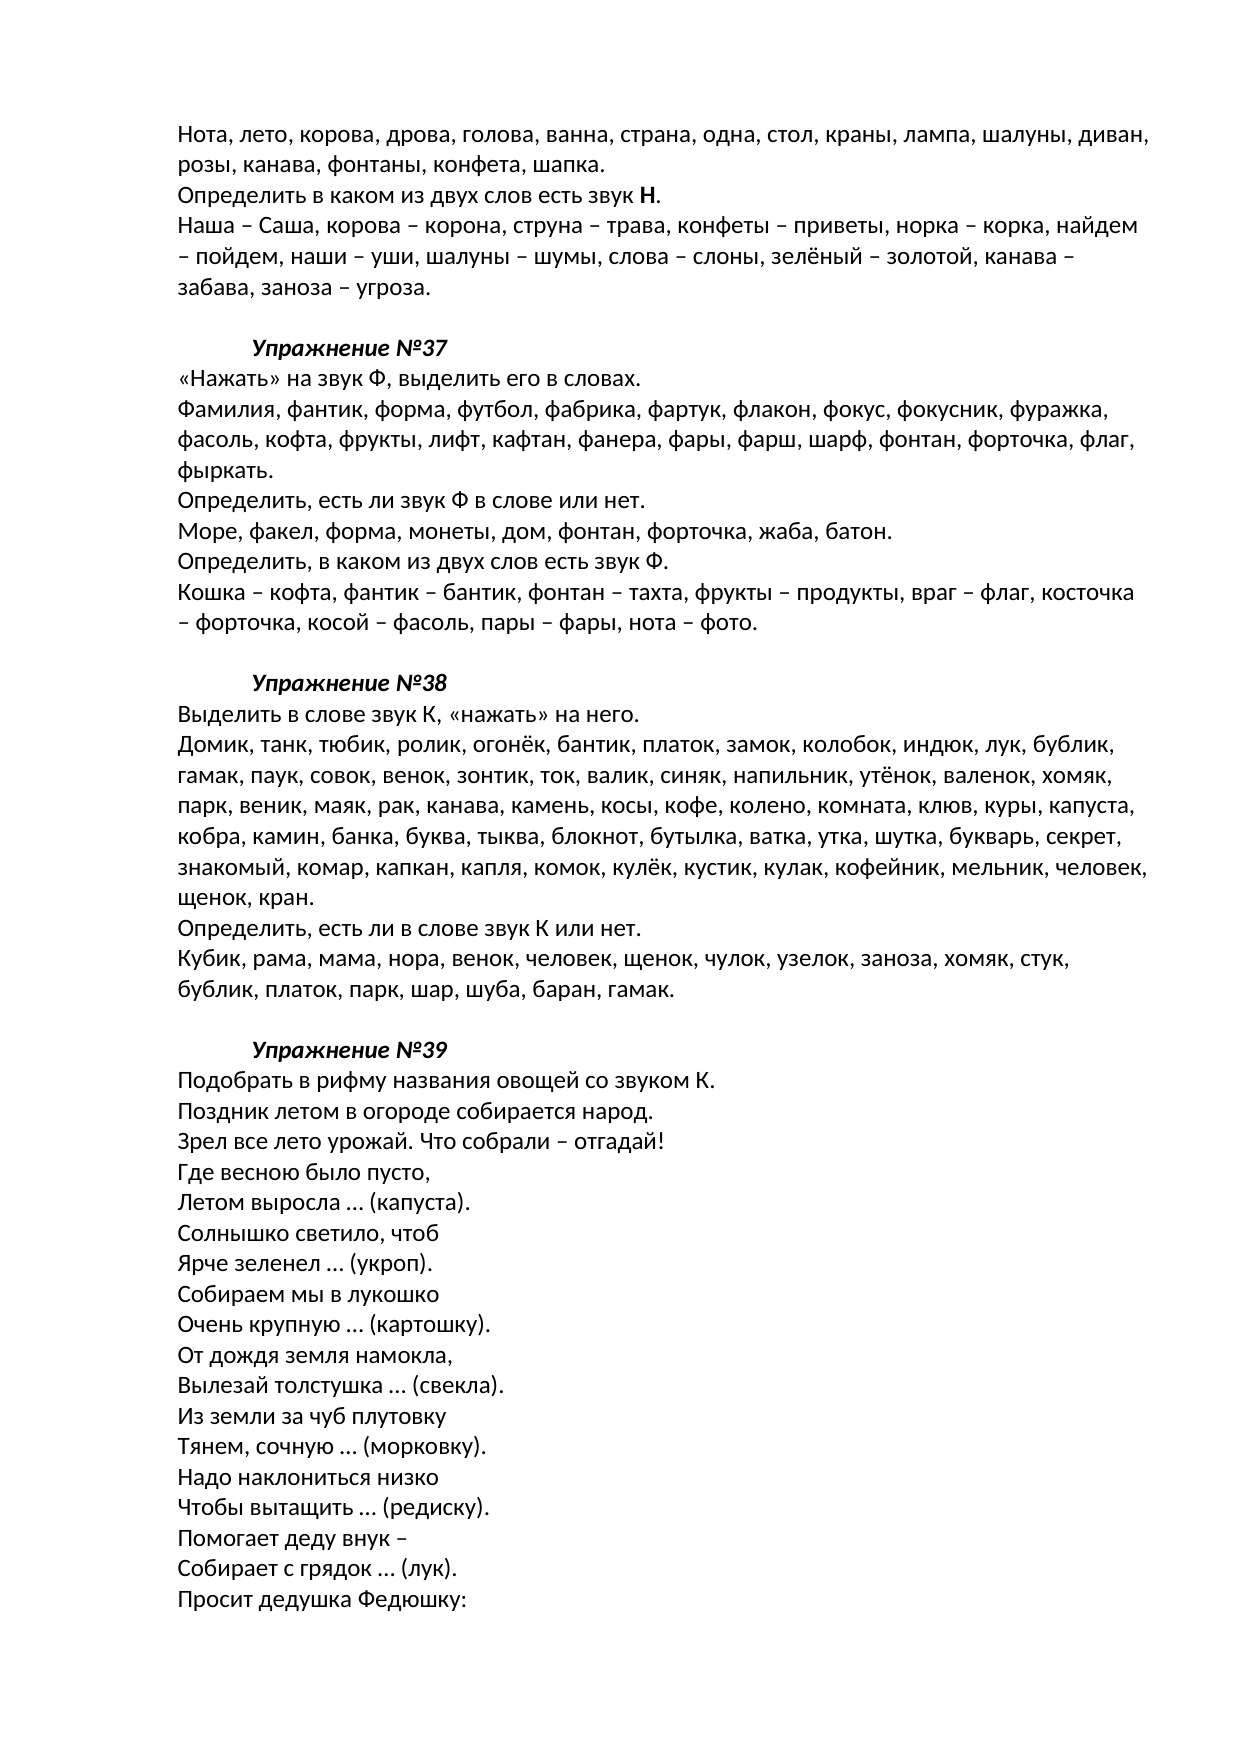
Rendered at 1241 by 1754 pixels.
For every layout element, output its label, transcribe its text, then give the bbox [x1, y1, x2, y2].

text Выделить в слове звук К, «нажать» на него. [177, 698, 1152, 728]
text Поздник летом в огороде собирается народ. [177, 1095, 1152, 1125]
text Определить, есть ли звук Ф в слове или нет. [177, 484, 1152, 515]
text Упражнение №37 [177, 332, 1152, 362]
text Очень крупную … (картошку). [177, 1308, 1152, 1339]
text Подобрать в рифму названия овощей со звуком К. [177, 1064, 1152, 1095]
text Определить в каком из двух слов есть звук Н. [177, 179, 1152, 210]
text Где весною было пусто, [177, 1156, 1152, 1186]
text Фамилия, фантик, форма, футбол, фабрика, фартук, флакон, фокус, фокусник, фуражка, фасоль, кофта, фрукты, лифт, кафтан, фанера, фары, фарш, шарф, фонтан, форточка, флаг, фыркать. [177, 393, 1152, 484]
text Наша – Саша, корова – корона, струна – трава, конфеты – приветы, норка – корка, найдем – пойдем, наши – уши, шалуны – шумы, слова – слоны, зелёный – золотой, канава – забава, заноза – угроза. [177, 210, 1152, 301]
text Нота, лето, корова, дрова, голова, ванна, страна, одна, стол, краны, лампа, шалуны, диван, розы, канава, фонтаны, конфета, шапка. [177, 118, 1152, 179]
text Море, факел, форма, монеты, дом, фонтан, форточка, жаба, батон. [177, 515, 1152, 545]
text Чтобы вытащить … (редиску). [177, 1492, 1152, 1522]
text Надо наклониться низко [177, 1461, 1152, 1492]
text Зрел все лето урожай. Что собрали – отгадай! [177, 1125, 1152, 1156]
text Ярче зеленел … (укроп). [177, 1247, 1152, 1278]
text Летом выросла … (капуста). [177, 1186, 1152, 1217]
text Домик, танк, тюбик, ролик, огонёк, бантик, платок, замок, колобок, индюк, лук, бублик, гамак, паук, совок, венок, зонтик, ток, валик, синяк, напильник, утёнок, валенок, хомяк, парк, веник, маяк, рак, канава, камень, косы, кофе, колено, комната, клюв, куры, капуста, кобра, камин, банка, буква, тыква, блокнот, бутылка, ватка, утка, шутка, букварь, секрет, знакомый, комар, капкан, капля, комок, кулёк, кустик, кулак, кофейник, мельник, человек, щенок, кран. [177, 728, 1152, 912]
text Упражнение №39 [177, 1034, 1152, 1064]
text Кошка – кофта, фантик – бантик, фонтан – тахта, фрукты – продукты, враг – флаг, косточка – форточка, косой – фасоль, пары – фары, нота – фото. [177, 576, 1152, 637]
text Просит дедушка Федюшку: [177, 1583, 1152, 1614]
text Кубик, рама, мама, нора, венок, человек, щенок, чулок, узелок, заноза, хомяк, стук, бублик, платок, парк, шар, шуба, баран, гамак. [177, 942, 1152, 1003]
text Тянем, сочную … (морковку). [177, 1431, 1152, 1461]
text Солнышко светило, чтоб [177, 1217, 1152, 1247]
text Вылезай толстушка … (свекла). [177, 1369, 1152, 1400]
text «Нажать» на звук Ф, выделить его в словах. [177, 362, 1152, 393]
text Упражнение №38 [177, 667, 1152, 698]
text Из земли за чуб плутовку [177, 1400, 1152, 1431]
text Определить, в каком из двух слов есть звук Ф. [177, 545, 1152, 576]
text Собирает с грядок … (лук). [177, 1553, 1152, 1583]
text Собираем мы в лукошко [177, 1278, 1152, 1308]
text Определить, есть ли в слове звук К или нет. [177, 912, 1152, 942]
text От дождя земля намокла, [177, 1339, 1152, 1369]
text Помогает деду внук – [177, 1522, 1152, 1553]
